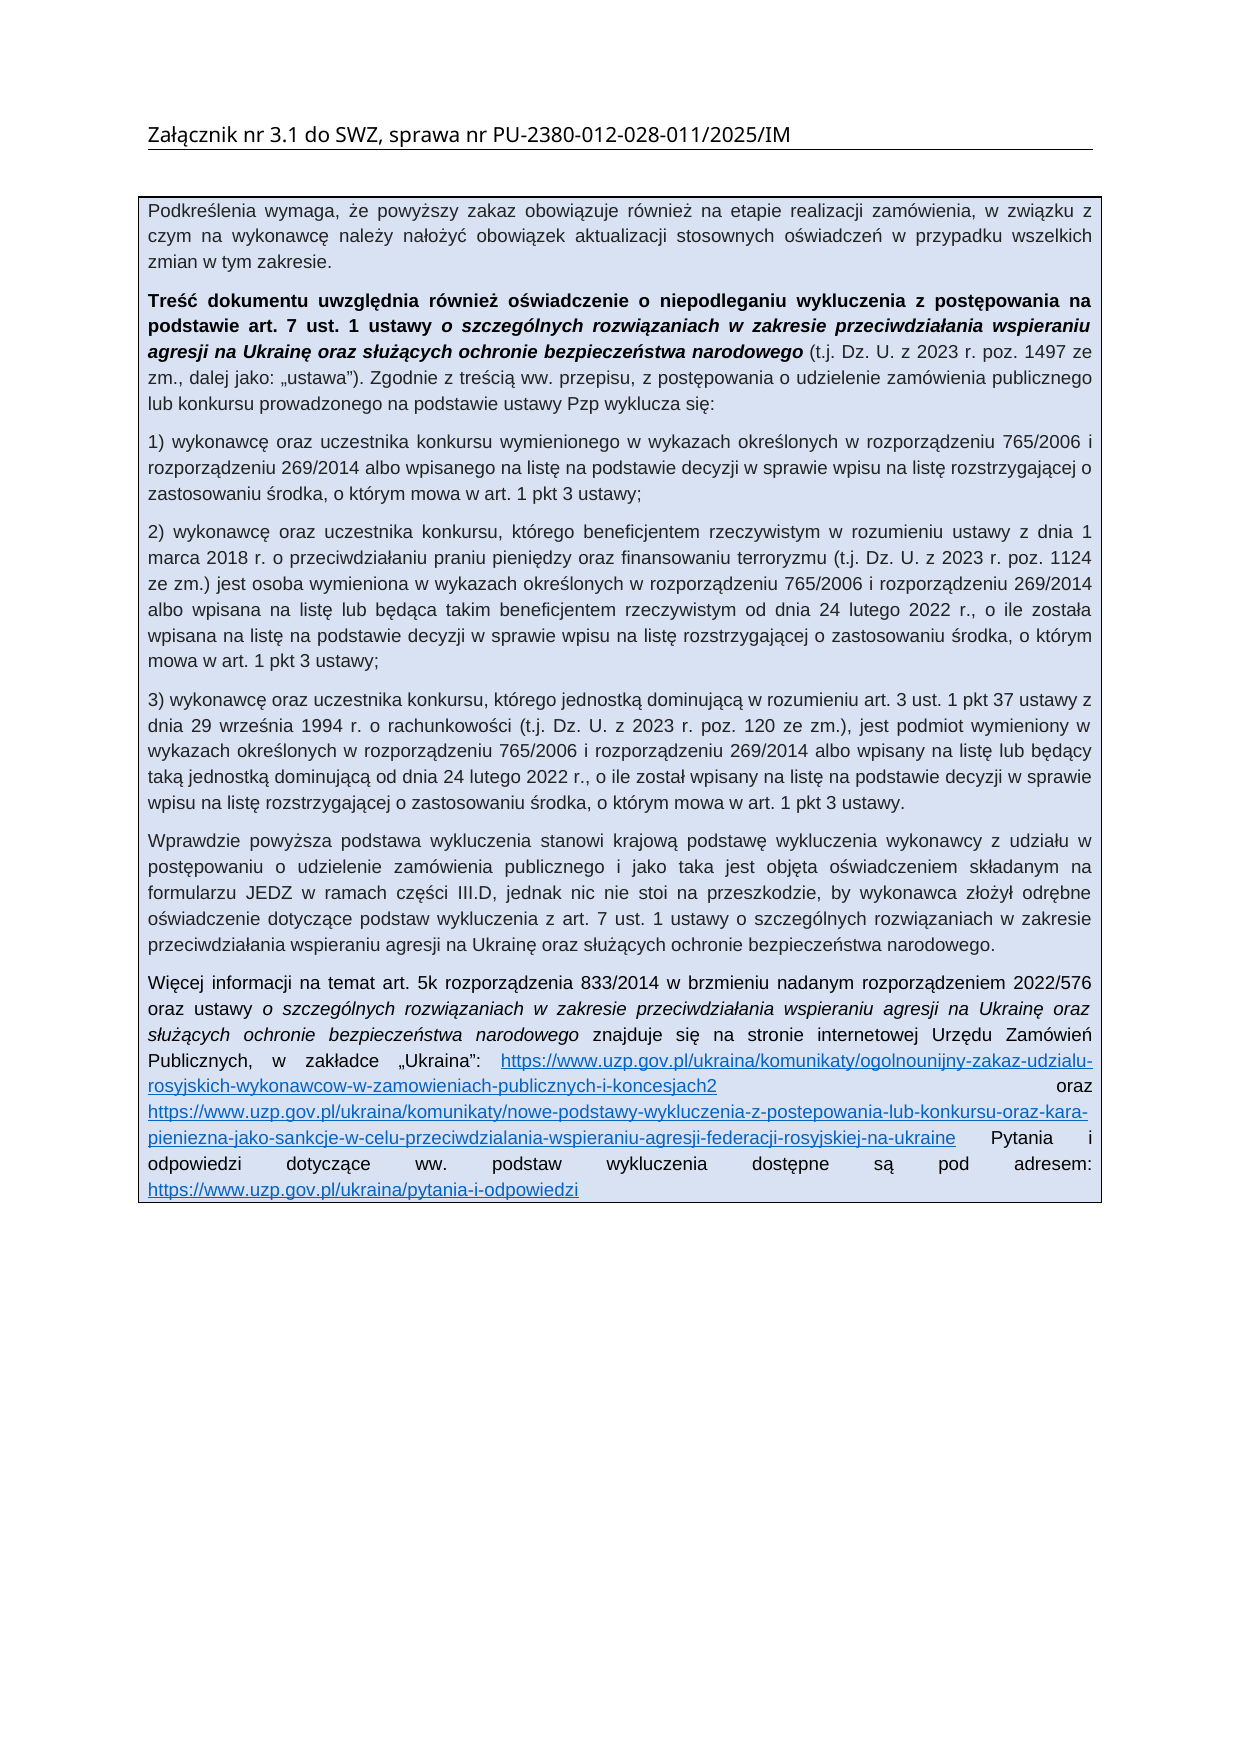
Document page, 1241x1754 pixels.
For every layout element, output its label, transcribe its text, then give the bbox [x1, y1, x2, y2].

text Więcej informacji na temat art. 5k rozporządzenia 833/2014 w brzmieniu nadanym rozporządzeniem 2022/576 oraz ustawy o szczególnych rozwiązaniach w zakresie przeciwdziałania wspieraniu agresji na Ukrainę oraz służących ochronie bezpieczeństwa narodowego znajduje się na stronie internetowej Urzędu Zamówień Publicznych, w zakładce „Ukraina”: https://www.uzp.gov.pl/ukraina/komunikaty/ogolnounijny-zakaz-udzialu-rosyjskich-wykonawcow-w-zamowieniach-publicznych-i-koncesjach2 oraz https://www.uzp.gov.pl/ukraina/komunikaty/nowe-podstawy-wykluczenia-z-postepowania-lub-konkursu-oraz-kara-pieniezna-jako-sankcje-w-celu-przeciwdzialania-wspieraniu-agresji-federacji-rosyjskiej-na-ukraine Pytania i odpowiedzi dotyczące ww. podstaw wykluczenia dostępne są pod adresem: https://www.uzp.gov.pl/ukraina/pytania-i-odpowiedzi [139, 969, 1101, 1202]
text Wprawdzie powyższa podstawa wykluczenia stanowi krajową podstawę wykluczenia wykonawcy z udziału w postępowaniu o udzielenie zamówienia publicznego i jako taka jest objęta oświadczeniem składanym na formularzu JEDZ w ramach części III.D, jednak nic nie stoi na przeszkodzie, by wykonawca złożył odrębne oświadczenie dotyczące podstaw wykluczenia z art. 7 ust. 1 ustawy o szczególnych rozwiązaniach w zakresie przeciwdziałania wspieraniu agresji na Ukrainę oraz służących ochronie bezpieczeństwa narodowego. [139, 827, 1101, 955]
text 1) wykonawcę oraz uczestnika konkursu wymienionego w wykazach określonych w rozporządzeniu 765/2006 i rozporządzeniu 269/2014 albo wpisanego na listę na podstawie decyzji w sprawie wpisu na listę rozstrzygającej o zastosowaniu środka, o którym mowa w art. 1 pkt 3 ustawy; [139, 428, 1101, 504]
text Podkreślenia wymaga, że powyższy zakaz obowiązuje również na etapie realizacji zamówienia, w związku z czym na wykonawcę należy nałożyć obowiązek aktualizacji stosownych oświadczeń w przypadku wszelkich zmian w tym zakresie. [139, 198, 1101, 273]
text 2) wykonawcę oraz uczestnika konkursu, którego beneficjentem rzeczywistym w rozumieniu ustawy z dnia 1 marca 2018 r. o przeciwdziałaniu praniu pieniędzy oraz finansowaniu terroryzmu (t.j. Dz. U. z 2023 r. poz. 1124 ze zm.) jest osoba wymieniona w wykazach określonych w rozporządzeniu 765/2006 i rozporządzeniu 269/2014 albo wpisana na listę lub będąca takim beneficjentem rzeczywistym od dnia 24 lutego 2022 r., o ile została wpisana na listę na podstawie decyzji w sprawie wpisu na listę rozstrzygającej o zastosowaniu środka, o którym mowa w art. 1 pkt 3 ustawy; [139, 518, 1101, 672]
text 3) wykonawcę oraz uczestnika konkursu, którego jednostką dominującą w rozumieniu art. 3 ust. 1 pkt 37 ustawy z dnia 29 września 1994 r. o rachunkowości (t.j. Dz. U. z 2023 r. poz. 120 ze zm.), jest podmiot wymieniony w wykazach określonych w rozporządzeniu 765/2006 i rozporządzeniu 269/2014 albo wpisany na listę lub będący taką jednostką dominującą od dnia 24 lutego 2022 r., o ile został wpisany na listę na podstawie decyzji w sprawie wpisu na listę rozstrzygającej o zastosowaniu środka, o którym mowa w art. 1 pkt 3 ustawy. [139, 686, 1101, 813]
text Treść dokumentu uwzględnia również oświadczenie o niepodleganiu wykluczenia z postępowania na podstawie art. 7 ust. 1 ustawy o szczególnych rozwiązaniach w zakresie przeciwdziałania wspieraniu agresji na Ukrainę oraz służących ochronie bezpieczeństwa narodowego (t.j. Dz. U. z 2023 r. poz. 1497 ze zm., dalej jako: „ustawa”). Zgodnie z treścią ww. przepisu, z postępowania o udzielenie zamówienia publicznego lub konkursu prowadzonego na podstawie ustawy Pzp wyklucza się: [139, 286, 1101, 414]
